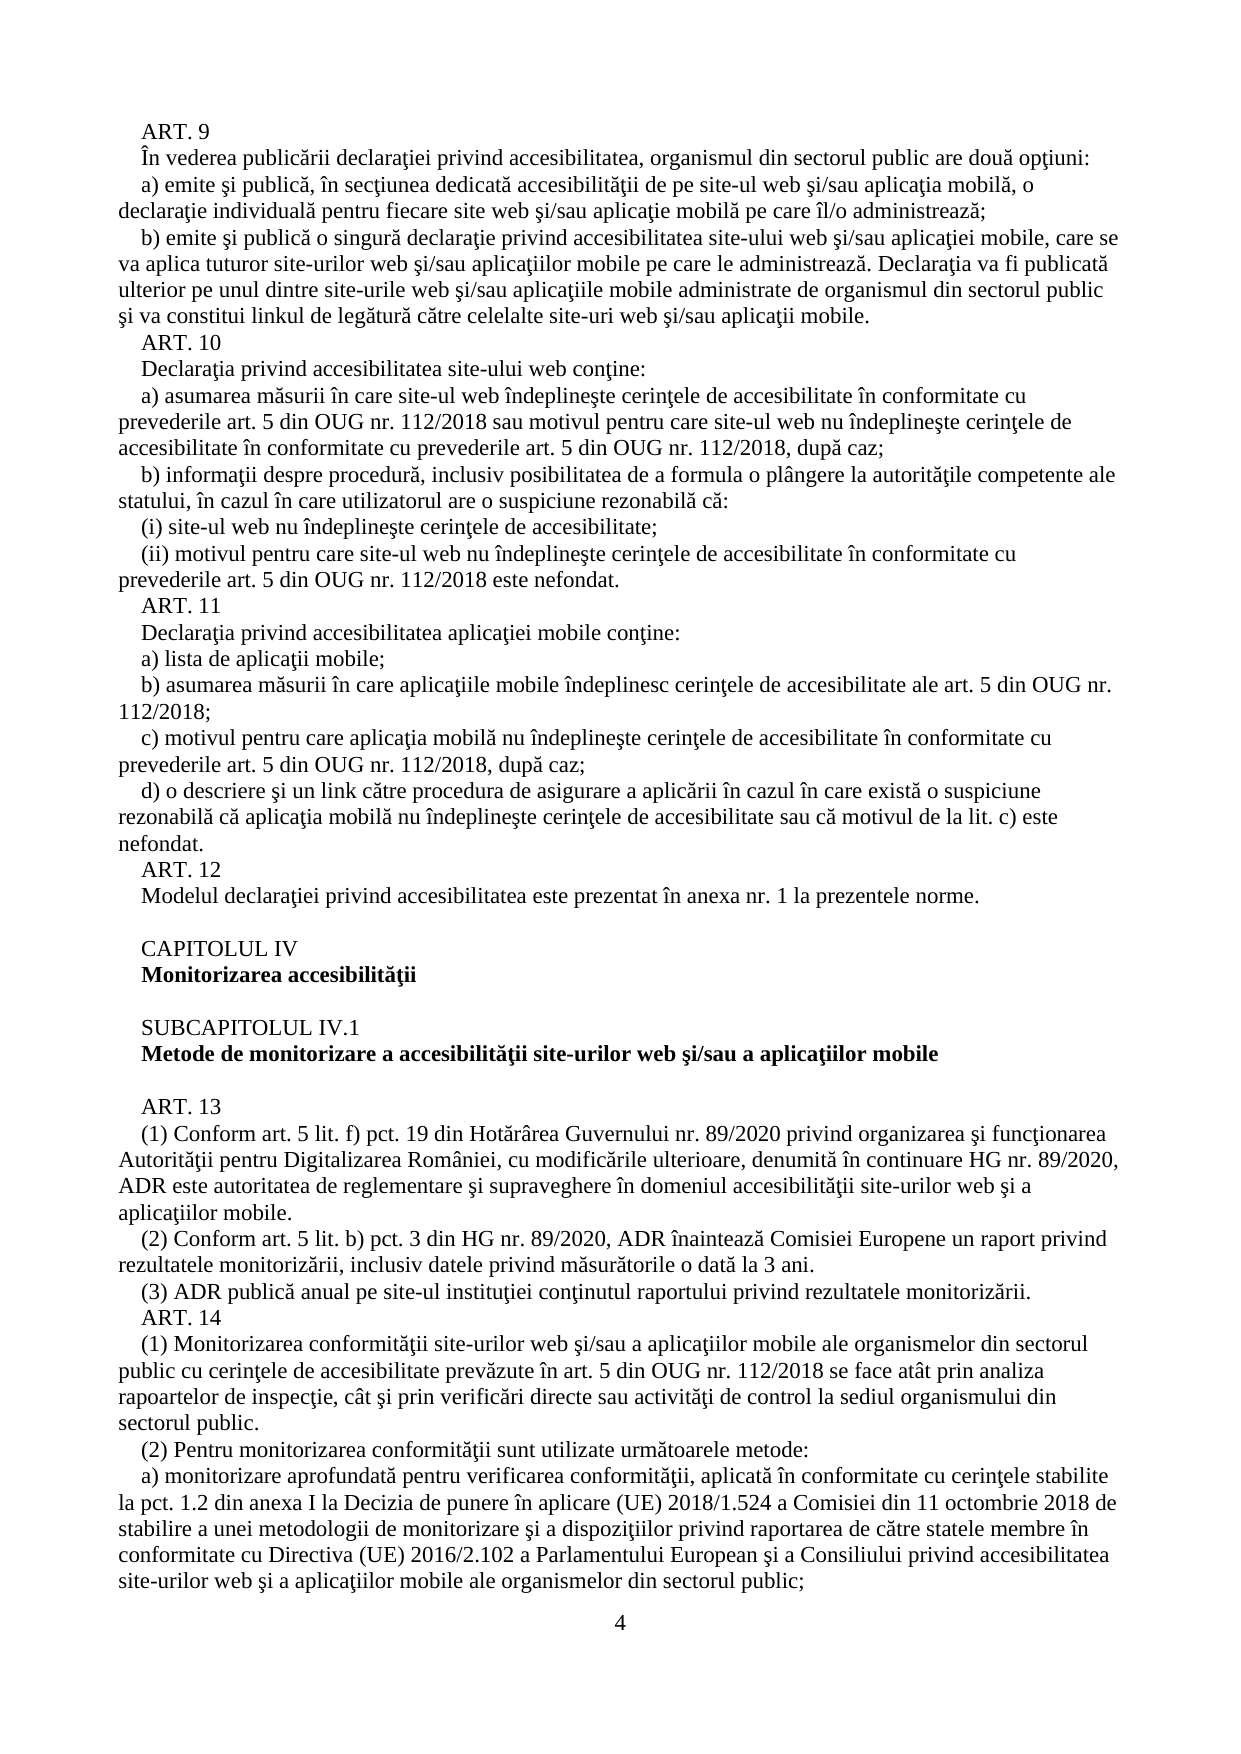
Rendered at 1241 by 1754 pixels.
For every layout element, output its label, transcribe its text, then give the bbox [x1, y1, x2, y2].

text a) lista de aplicaţii mobile; [118, 645, 1122, 672]
text (i) site-ul web nu îndeplineşte cerinţele de accesibilitate; [118, 513, 1122, 540]
text b) emite şi publică o singură declaraţie privind accesibilitatea site-ului web şi/sau aplicaţiei mobile, care se va aplica tuturor site-urilor web şi/sau aplicaţiilor mobile pe care le administrează. Declaraţia va fi publicată ulterior pe unul dintre site-urile web şi/sau aplicaţiile mobile administrate de organismul din sectorul public şi va constitui linkul de legătură către celelalte site-uri web şi/sau aplicaţii mobile. [118, 223, 1122, 329]
text (2) Conform art. 5 lit. b) pct. 3 din HG nr. 89/2020, ADR înaintează Comisiei Europene un raport privind rezultatele monitorizării, inclusiv datele privind măsurătorile o dată la 3 ani. [118, 1225, 1122, 1278]
text a) emite şi publică, în secţiunea dedicată accesibilităţii de pe site-ul web şi/sau aplicaţia mobilă, o declaraţie individuală pentru fiecare site web şi/sau aplicaţie mobilă pe care îl/o administrează; [118, 171, 1122, 223]
text Modelul declaraţiei privind accesibilitatea este prezentat în anexa nr. 1 la prezentele norme. [118, 882, 1122, 909]
text Monitorizarea accesibilităţii [118, 961, 1122, 988]
text (ii) motivul pentru care site-ul web nu îndeplineşte cerinţele de accesibilitate în conformitate cu prevederile art. 5 din OUG nr. 112/2018 este nefondat. [118, 540, 1122, 592]
text ART. 11 [118, 592, 1122, 619]
text (1) Conform art. 5 lit. f) pct. 19 din Hotărârea Guvernului nr. 89/2020 privind organizarea şi funcţionarea Autorităţii pentru Digitalizarea României, cu modificările ulterioare, denumită în continuare HG nr. 89/2020, ADR este autoritatea de reglementare şi supraveghere în domeniul accesibilităţii site-urilor web şi a aplicaţiilor mobile. [118, 1119, 1122, 1225]
text (3) ADR publică anual pe site-ul instituţiei conţinutul raportului privind rezultatele monitorizării. [118, 1278, 1122, 1304]
text Declaraţia privind accesibilitatea site-ului web conţine: [118, 355, 1122, 382]
text ART. 13 [118, 1093, 1122, 1119]
text ART. 9 [118, 118, 1122, 144]
text ART. 14 [118, 1304, 1122, 1330]
text Declaraţia privind accesibilitatea aplicaţiei mobile conţine: [118, 619, 1122, 645]
text ART. 10 [118, 329, 1122, 355]
text a) asumarea măsurii în care site-ul web îndeplineşte cerinţele de accesibilitate în conformitate cu prevederile art. 5 din OUG nr. 112/2018 sau motivul pentru care site-ul web nu îndeplineşte cerinţele de accesibilitate în conformitate cu prevederile art. 5 din OUG nr. 112/2018, după caz; [118, 382, 1122, 461]
text (2) Pentru monitorizarea conformităţii sunt utilizate următoarele metode: [118, 1436, 1122, 1462]
text Metode de monitorizare a accesibilităţii site-urilor web şi/sau a aplicaţiilor mobile [118, 1041, 1122, 1067]
text ART. 12 [118, 856, 1122, 882]
text SUBCAPITOLUL IV.1 [118, 1014, 1122, 1041]
text d) o descriere şi un link către procedura de asigurare a aplicării în cazul în care există o suspiciune rezonabilă că aplicaţia mobilă nu îndeplineşte cerinţele de accesibilitate sau că motivul de la lit. c) este nefondat. [118, 777, 1122, 856]
text a) monitorizare aprofundată pentru verificarea conformităţii, aplicată în conformitate cu cerinţele stabilite la pct. 1.2 din anexa I la Decizia de punere în aplicare (UE) 2018/1.524 a Comisiei din 11 octombrie 2018 de stabilire a unei metodologii de monitorizare şi a dispoziţiilor privind raportarea de către statele membre în conformitate cu Directiva (UE) 2016/2.102 a Parlamentului European şi a Consiliului privind accesibilitatea site-urilor web şi a aplicaţiilor mobile ale organismelor din sectorul public; [118, 1462, 1122, 1594]
text În vederea publicării declaraţiei privind accesibilitatea, organismul din sectorul public are două opţiuni: [118, 144, 1122, 171]
text c) motivul pentru care aplicaţia mobilă nu îndeplineşte cerinţele de accesibilitate în conformitate cu prevederile art. 5 din OUG nr. 112/2018, după caz; [118, 724, 1122, 777]
text (1) Monitorizarea conformităţii site-urilor web şi/sau a aplicaţiilor mobile ale organismelor din sectorul public cu cerinţele de accesibilitate prevăzute în art. 5 din OUG nr. 112/2018 se face atât prin analiza rapoartelor de inspecţie, cât şi prin verificări directe sau activităţi de control la sediul organismului din sectorul public. [118, 1330, 1122, 1436]
text b) asumarea măsurii în care aplicaţiile mobile îndeplinesc cerinţele de accesibilitate ale art. 5 din OUG nr. 112/2018; [118, 672, 1122, 724]
text b) informaţii despre procedură, inclusiv posibilitatea de a formula o plângere la autorităţile competente ale statului, în cazul în care utilizatorul are o suspiciune rezonabilă că: [118, 461, 1122, 513]
text CAPITOLUL IV [118, 935, 1122, 961]
